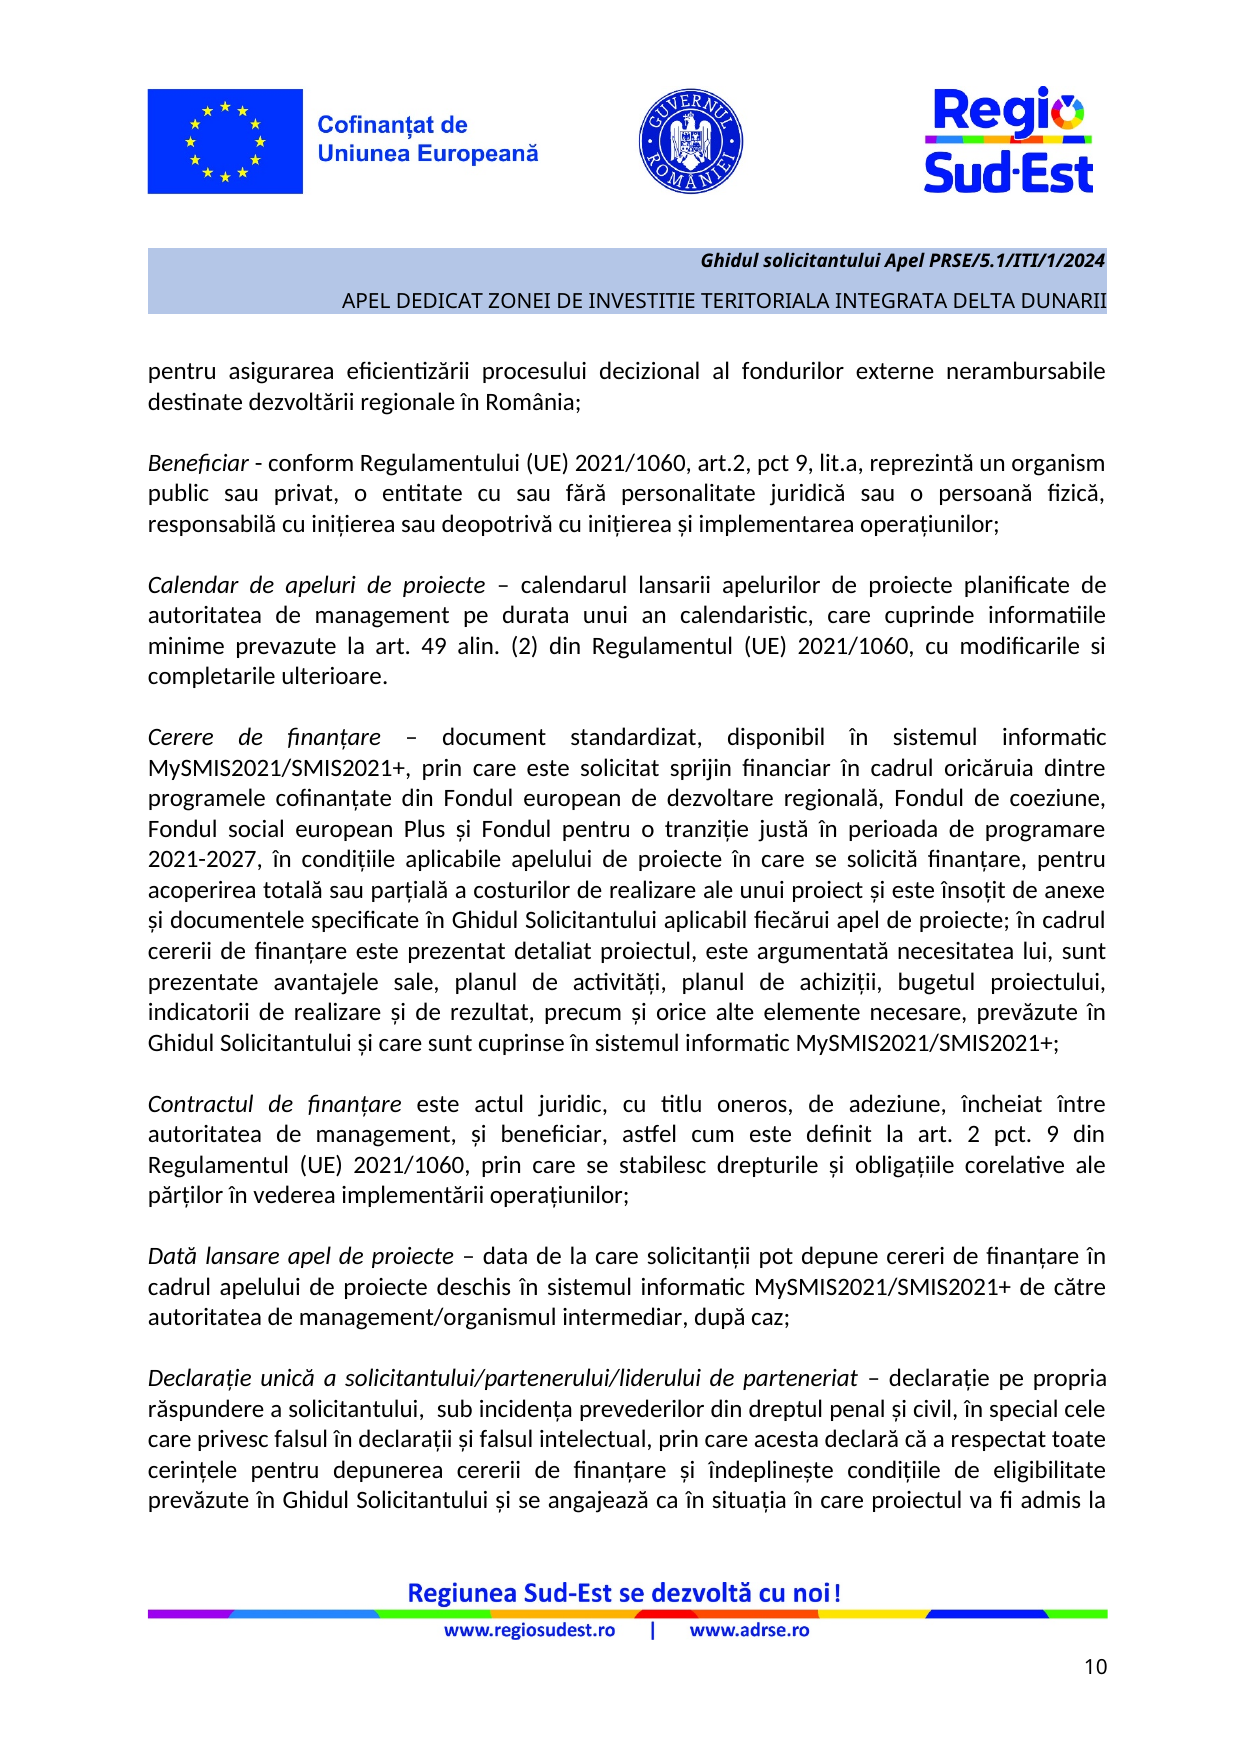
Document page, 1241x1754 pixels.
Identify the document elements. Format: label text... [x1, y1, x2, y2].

picture [147, 86, 1093, 195]
list Dată lansare apel de proiecte – data de la care solicitanții pot depune cereri de finanțare în cadrul apelului de proiecte deschis în sistemul informatic MySMIS2021/SMIS2021+ de către autoritatea de management/organismul intermediar, după caz; [148, 1240, 1107, 1332]
text Calendar de apeluri de proiecte – calendarul lansarii apelurilor de proiecte planificate de autoritatea de management pe durata unui an calendaristic, care cuprinde informatiile minime prevazute la art. 49 alin. (2) din Regulamentul (UE) 2021/1060, cu modificarile si completarile ulterioare. [148, 569, 1107, 691]
picture [147, 1582, 1108, 1640]
text Cerere de finanțare – document standardizat, disponibil în sistemul informatic MySMIS2021/SMIS2021+, prin care este solicitat sprijin financiar în cadrul oricăruia dintre programele cofinanțate din Fondul european de dezvoltare regională, Fondul de coeziune, Fondul social european Plus și Fondul pentru o tranziție justă în perioada de programare 2021-2027, în condițiile aplicabile apelului de proiecte în care se solicită finanțare, pentru acoperirea totală sau parțială a costurilor de realizare ale unui proiect și este însoțit de anexe și documentele specificate în Ghidul Solicitantului aplicabil fiecărui apel de proiecte; în cadrul cererii de finanțare este prezentat detaliat proiectul, este argumentată necesitatea lui, sunt prezentate avantajele sale, planul de activități, planul de achiziții, bugetul proiectului, indicatorii de realizare și de rezultat, precum și orice alte elemente necesare, prevăzute în Ghidul Solicitantului și care sunt cuprinse în sistemul informatic MySMIS2021/SMIS2021+; [148, 721, 1107, 1057]
text Contractul de finanțare este actul juridic, cu titlu oneros, de adeziune, încheiat între autoritatea de management, și beneficiar, astfel cum este definit la art. 2 pct. 9 din Regulamentul (UE) 2021/1060, prin care se stabilesc drepturile și obligațiile corelative ale părților în vederea implementării operațiunilor; [148, 1088, 1107, 1210]
text Beneficiar - conform Regulamentului (UE) 2021/1060, art.2, pct 9, lit.a, reprezintă un organism public sau privat, o entitate cu sau fără personalitate juridică sau o persoană fizică, responsabilă cu inițierea sau deopotrivă cu inițierea și implementarea operațiunilor; [148, 447, 1107, 538]
